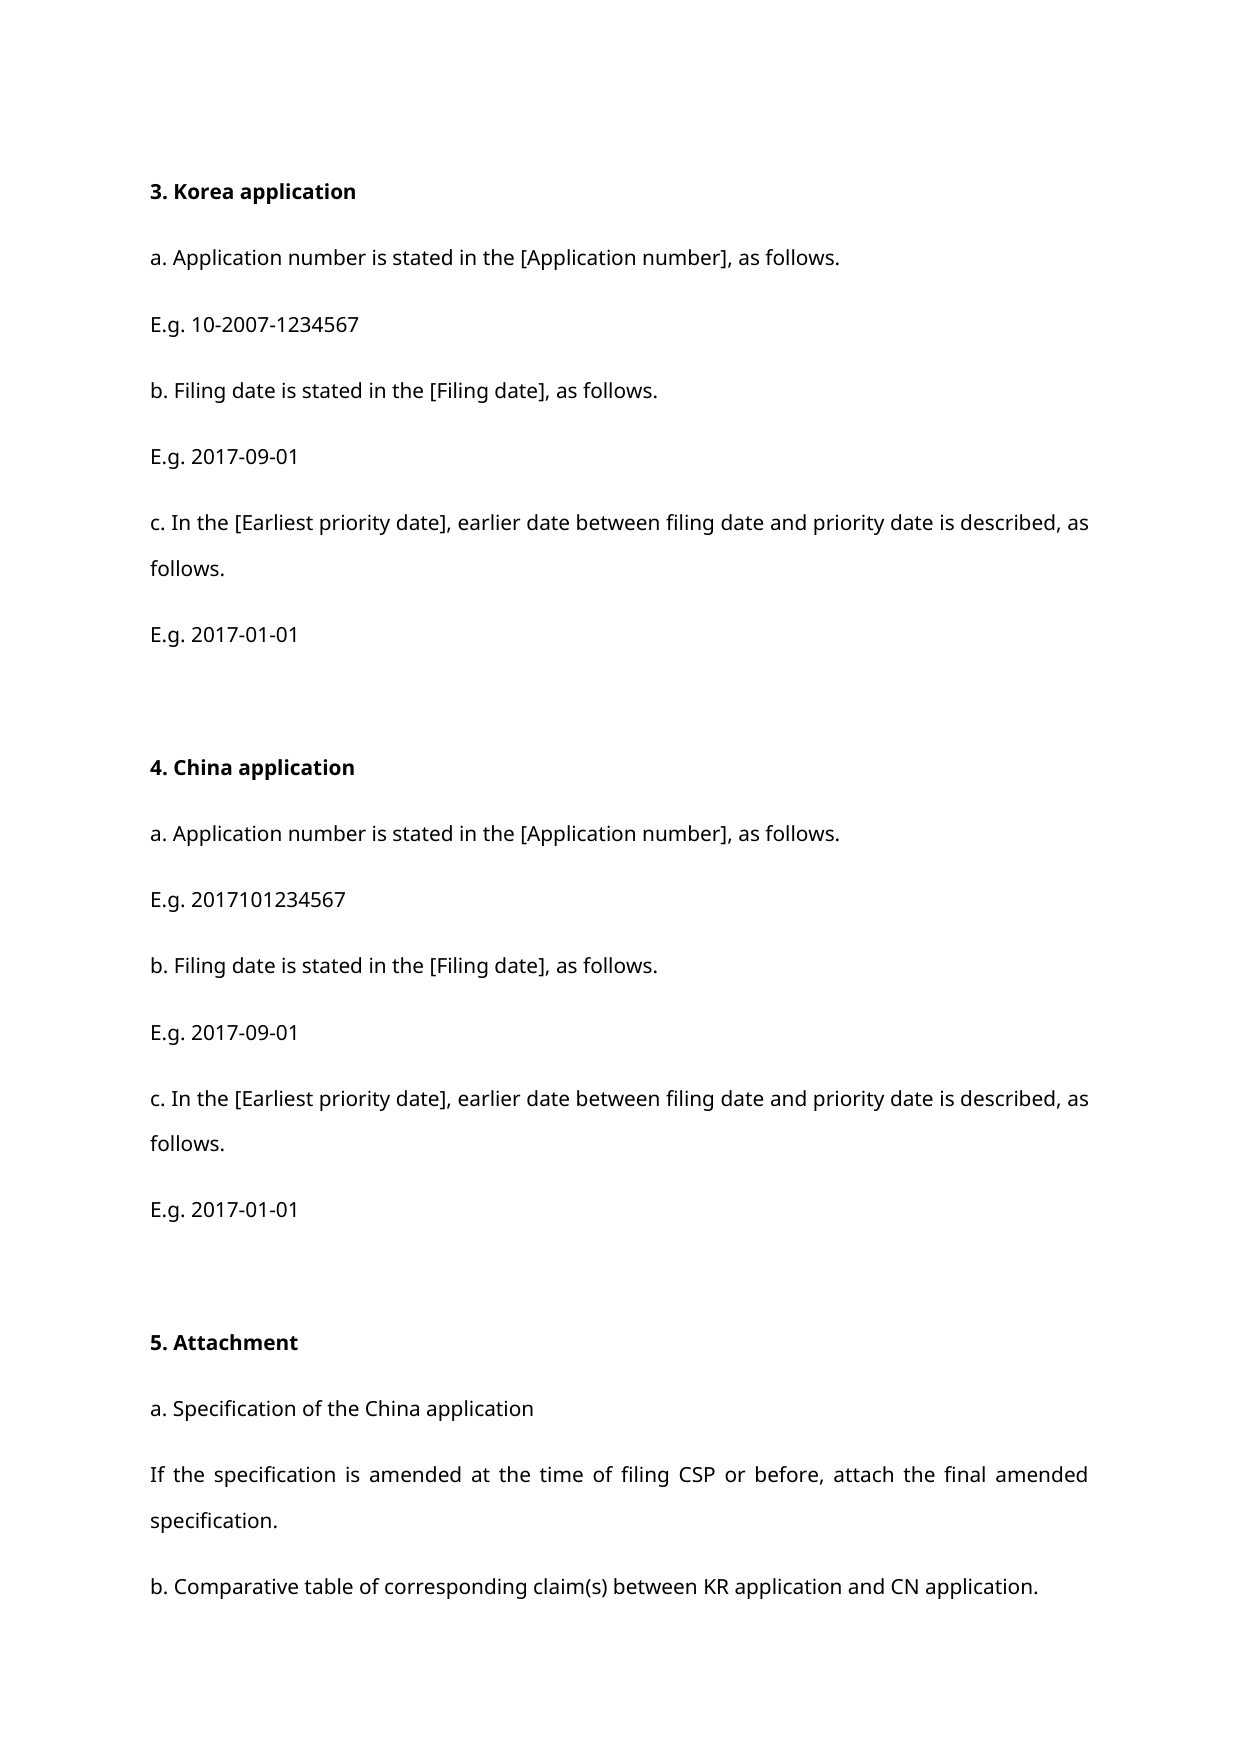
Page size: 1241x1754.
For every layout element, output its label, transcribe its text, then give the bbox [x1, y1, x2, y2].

text 3. Korea application [150, 177, 1090, 206]
text E.g. 2017-01-01 [150, 1196, 1090, 1224]
text E.g. 2017-01-01 [150, 620, 1090, 648]
text E.g. 2017101234567 [150, 885, 1090, 913]
text c. In the [Earliest priority date], earlier date between filing date and priority date is described, as follows. [150, 508, 1090, 582]
text c. In the [Earliest priority date], earlier date between filing date and priority date is described, as follows. [150, 1084, 1090, 1158]
text If the specification is amended at the time of filing CSP or before, attach the final amended specification. [150, 1461, 1090, 1534]
text E.g. 2017-09-01 [150, 1018, 1090, 1046]
text E.g. 2017-09-01 [150, 442, 1090, 471]
text 5. Attachment [150, 1328, 1090, 1356]
text a. Application number is stated in the [Application number], as follows. [150, 243, 1090, 272]
text E.g. 10-2007-1234567 [150, 310, 1090, 338]
text b. Comparative table of corresponding claim(s) between KR application and CN application. [150, 1572, 1090, 1601]
text b. Filing date is stated in the [Filing date], as follows. [150, 951, 1090, 980]
text b. Filing date is stated in the [Filing date], as follows. [150, 376, 1090, 404]
text a. Application number is stated in the [Application number], as follows. [150, 819, 1090, 847]
text 4. China application [150, 753, 1090, 781]
text a. Specification of the China application [150, 1394, 1090, 1423]
